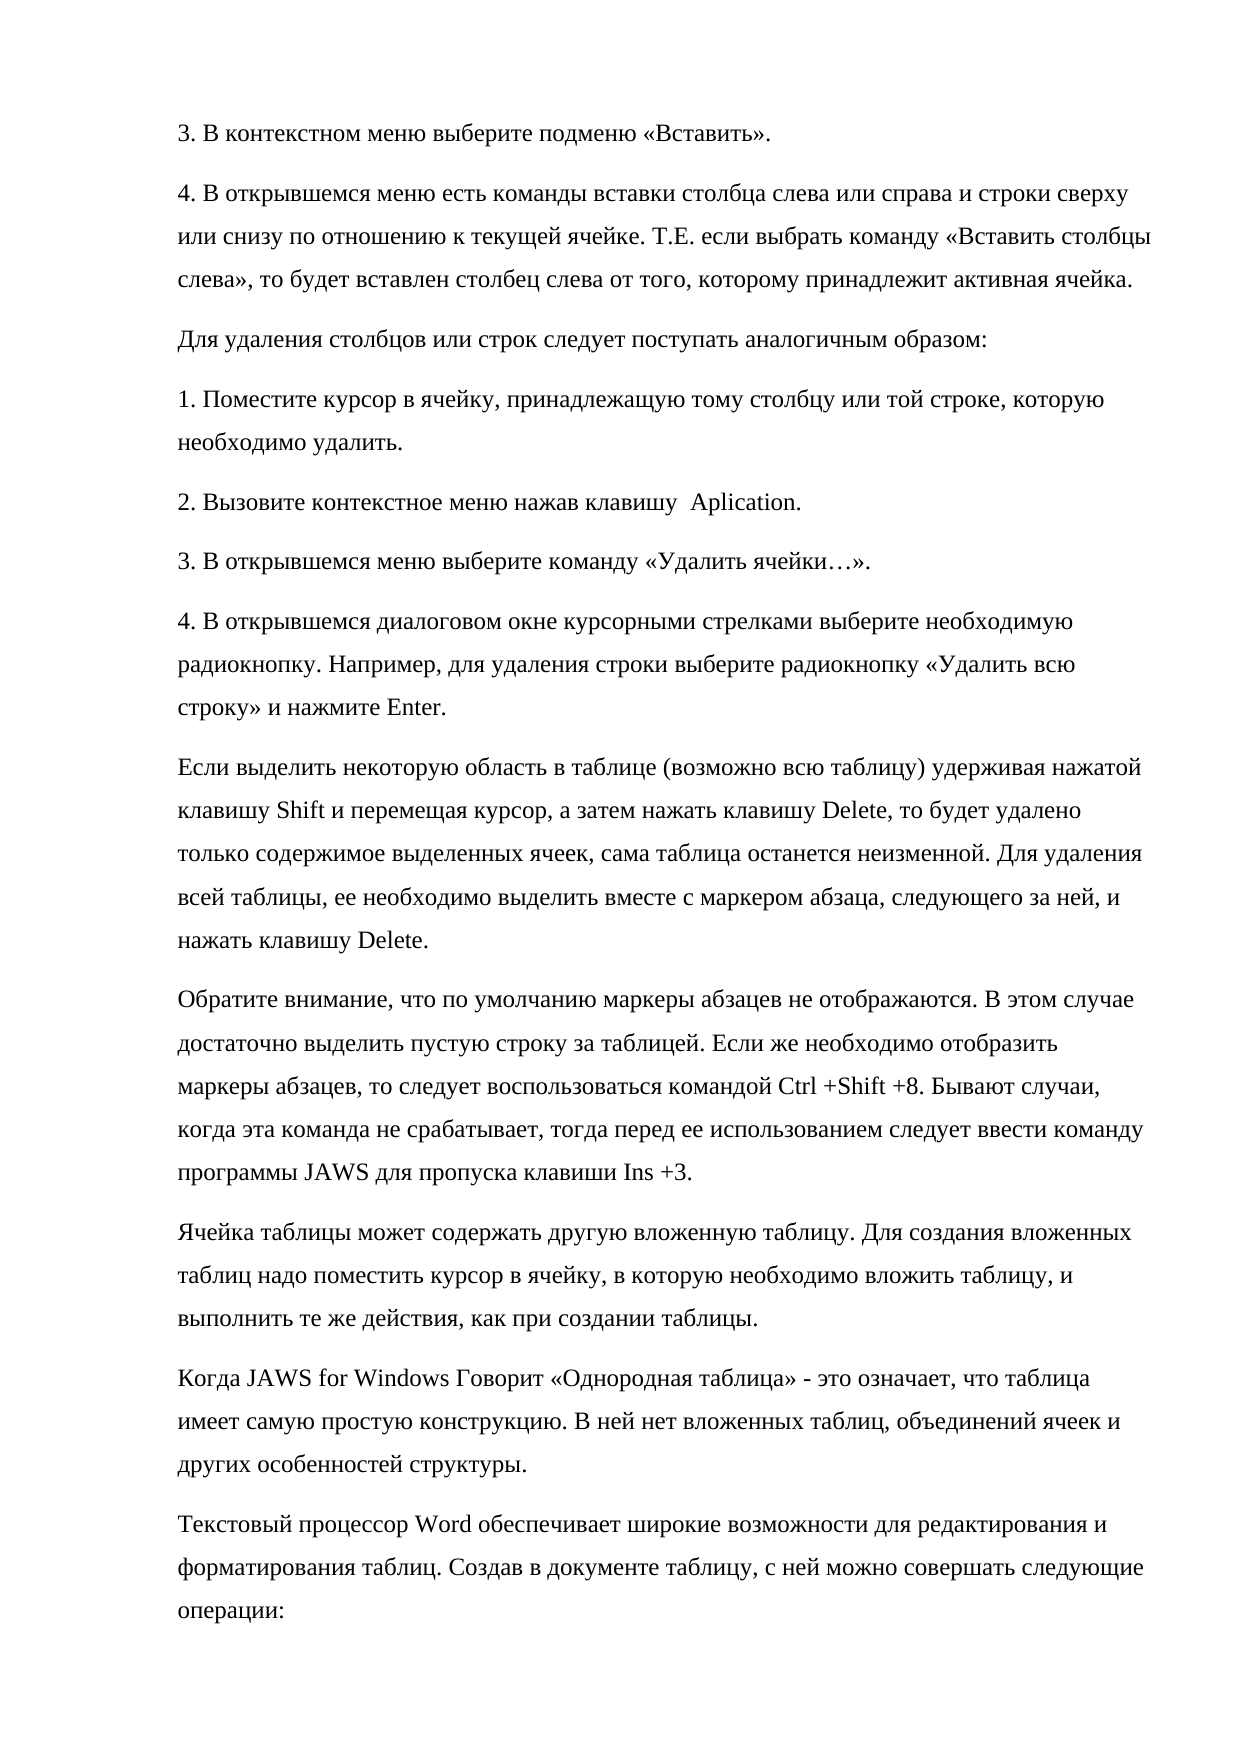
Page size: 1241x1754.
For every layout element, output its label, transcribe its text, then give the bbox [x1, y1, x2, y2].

text Для удаления столбцов или строк следует поступать аналогичным образом: [177, 324, 1152, 353]
text Обратите внимание, что по умолчанию маркеры абзацев не отображаются. В этом случае достаточно выделить пустую строку за таблицей. Если же необходимо отобразить маркеры абзацев, то следует воспользоваться командой Ctrl +Shift +8. Бывают случаи, когда эта команда не срабатывает, тогда перед ее использованием следует ввести команду программы JAWS для пропуска клавиши Ins +3. [177, 984, 1152, 1186]
text Текстовый процессор Word обеспечивает широкие возможности для редактирования и форматирования таблиц. Создав в документе таблицу, с ней можно совершать следующие операции: [177, 1509, 1152, 1624]
text Если выделить некоторую область в таблице (возможно всю таблицу) удерживая нажатой клавишу Shift и перемещая курсор, а затем нажать клавишу Delete, то будет удалено только содержимое выделенных ячеек, сама таблица останется неизменной. Для удаления всей таблицы, ее необходимо выделить вместе с маркером абзаца, следующего за ней, и нажать клавишу Delete. [177, 752, 1152, 953]
text Когда JAWS for Windows Говорит «Однородная таблица» - это означает, что таблица имеет самую простую конструкцию. В ней нет вложенных таблиц, объединений ячеек и других особенностей структуры. [177, 1363, 1152, 1478]
text Ячейка таблицы может содержать другую вложенную таблицу. Для создания вложенных таблиц надо поместить курсор в ячейку, в которую необходимо вложить таблицу, и выполнить те же действия, как при создании таблицы. [177, 1217, 1152, 1332]
text 4. В открывшемся диалоговом окне курсорными стрелками выберите необходимую радиокнопку. Например, для удаления строки выберите радиокнопку «Удалить всю строку» и нажмите Enter. [177, 606, 1152, 721]
text 3. В контекстном меню выберите подменю «Вставить». [177, 118, 1152, 147]
text 2. Вызовите контекстное меню нажав клавишу Aplication. [177, 487, 1152, 515]
text 4. В открывшемся меню есть команды вставки столбца слева или справа и строки сверху или снизу по отношению к текущей ячейке. Т.Е. если выбрать команду «Вставить столбцы слева», то будет вставлен столбец слева от того, которому принадлежит активная ячейка. [177, 178, 1152, 293]
text 1. Поместите курсор в ячейку, принадлежащую тому столбцу или той строке, которую необходимо удалить. [177, 384, 1152, 456]
text 3. В открывшемся меню выберите команду «Удалить ячейки…». [177, 546, 1152, 575]
